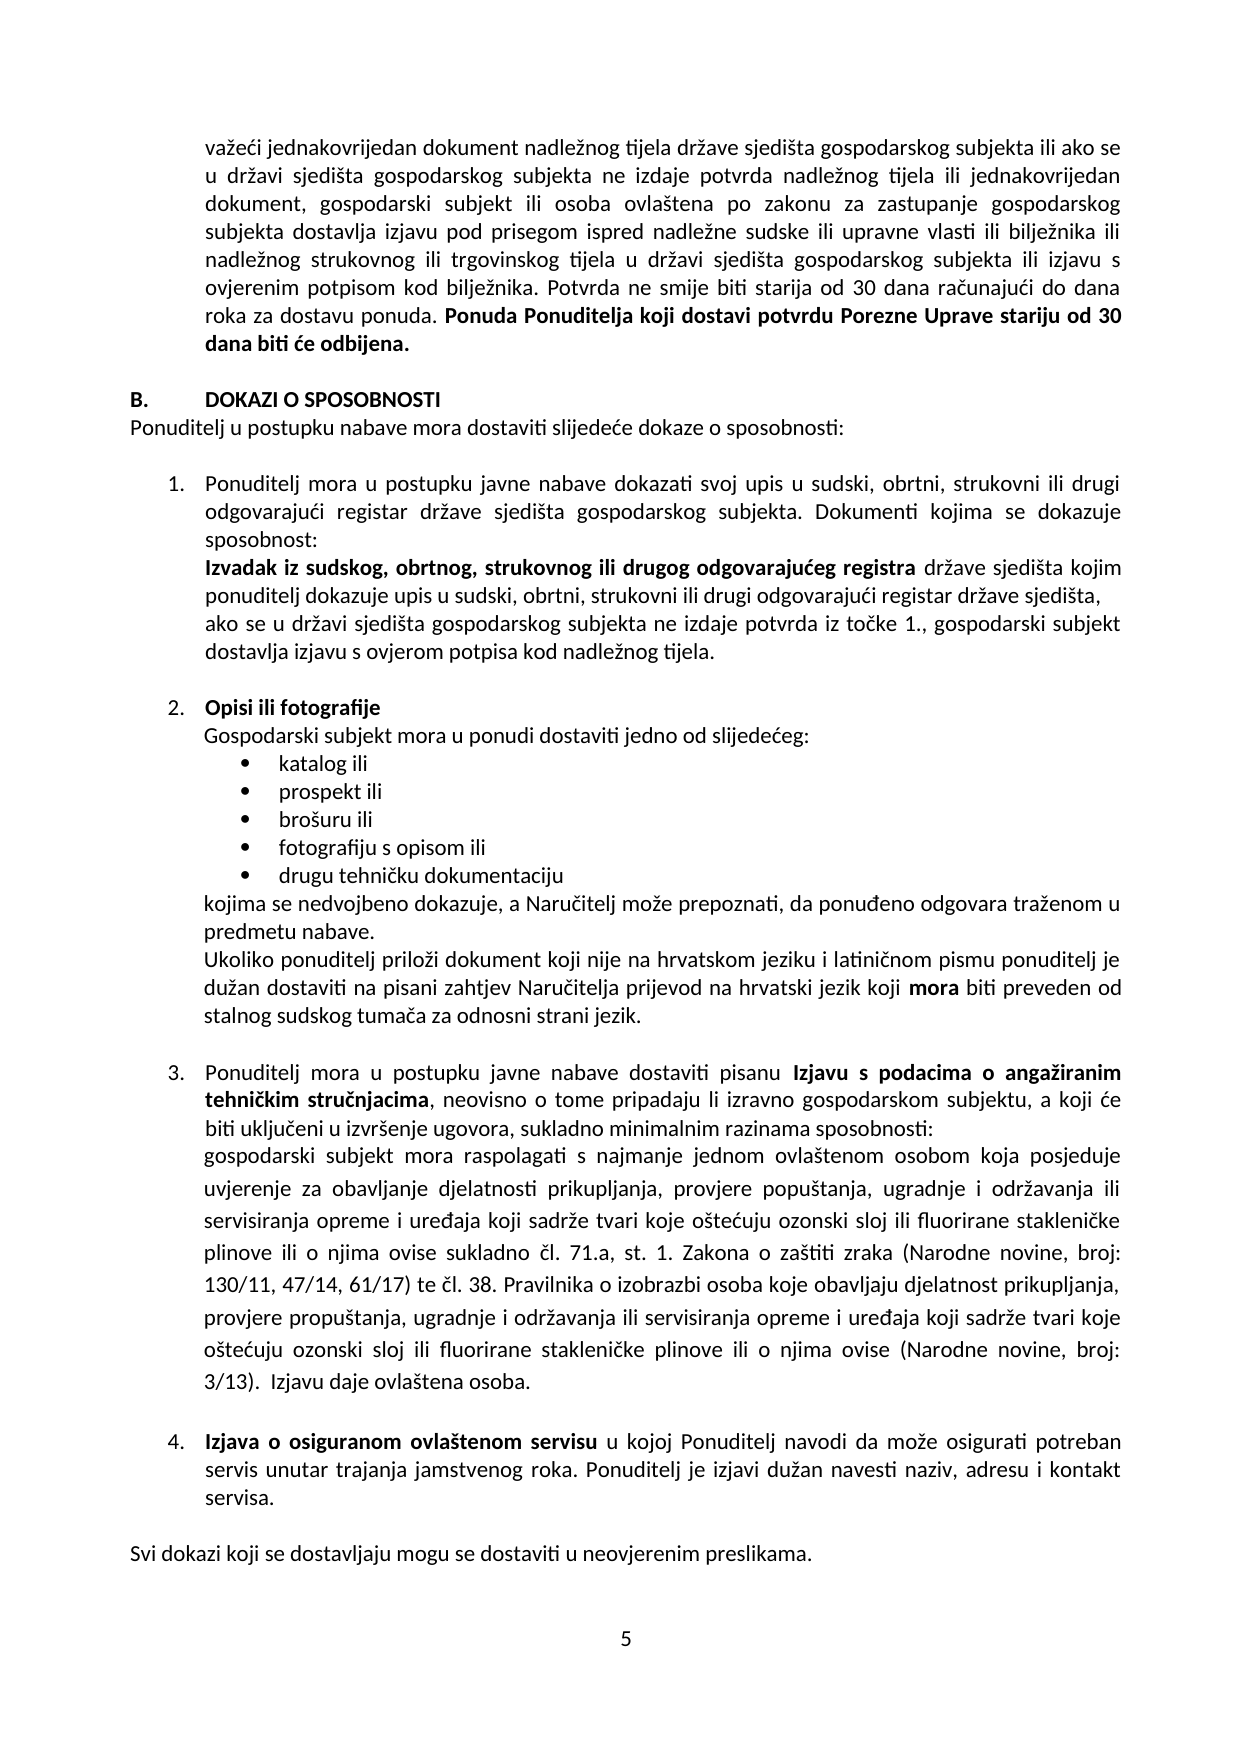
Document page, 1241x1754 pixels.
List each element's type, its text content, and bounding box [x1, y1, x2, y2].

text Ponuditelj u postupku nabave mora dostaviti slijedeće dokaze o sposobnosti: [130, 413, 1122, 441]
list drugu tehničku dokumentaciju [241, 861, 1122, 889]
list Ponuditelj mora u postupku javne nabave dostaviti pisanu Izjavu s podacima o angažiranim tehničkim stručnjacima, neovisno o tome pripadaju li izravno gospodarskom subjektu, a koji će biti uključeni u izvršenje ugovora, sukladno minimalnim razinama sposobnosti: [167, 1058, 1122, 1142]
list Izjava o osiguranom ovlaštenom servisu u kojoj Ponuditelj navodi da može osigurati potreban servis unutar trajanja jamstvenog roka. Ponuditelj je izjavi dužan navesti naziv, adresu i kontakt servisa. [167, 1427, 1122, 1511]
text Izvadak iz sudskog, obrtnog, strukovnog ili drugog odgovarajućeg registra države sjedišta kojim ponuditelj dokazuje upis u sudski, obrtni, strukovni ili drugi odgovarajući registar države sjedišta, [205, 553, 1122, 609]
list fotografiju s opisom ili [241, 833, 1122, 861]
list katalog ili [241, 749, 1122, 777]
text kojima se nedvojbeno dokazuje, a Naručitelj može prepoznati, da ponuđeno odgovara traženom u predmetu nabave. [204, 889, 1122, 946]
text važeći jednakovrijedan dokument nadležnog tijela države sjedišta gospodarskog subjekta ili ako se u državi sjedišta gospodarskog subjekta ne izdaje potvrda nadležnog tijela ili jednakovrijedan dokument, gospodarski subjekt ili osoba ovlaštena po zakonu za zastupanje gospodarskog subjekta dostavlja izjavu pod prisegom ispred nadležne sudske ili upravne vlasti ili bilježnika ili nadležnog strukovnog ili trgovinskog tijela u državi sjedišta gospodarskog subjekta ili izjavu s ovjerenim potpisom kod bilježnika. Potvrda ne smije biti starija od 30 dana računajući do dana roka za dostavu ponuda. Ponuda Ponuditelja koji dostavi potvrdu Porezne Uprave stariju od 30 dana biti će odbijena. [205, 133, 1122, 357]
text Ukoliko ponuditelj priloži dokument koji nije na hrvatskom jeziku i latiničnom pismu ponuditelj je dužan dostaviti na pisani zahtjev Naručitelja prijevod na hrvatski jezik koji mora biti preveden od stalnog sudskog tumača za odnosni strani jezik. [204, 946, 1122, 1029]
text ako se u državi sjedišta gospodarskog subjekta ne izdaje potvrda iz točke 1., gospodarski subjekt dostavlja izjavu s ovjerom potpisa kod nadležnog tijela. [205, 609, 1122, 665]
text Gospodarski subjekt mora u ponudi dostaviti jedno od slijedećeg: [204, 721, 1122, 749]
list DOKAZI O SPOSOBNOSTI [130, 385, 1122, 413]
list Ponuditelj mora u postupku javne nabave dokazati svoj upis u sudski, obrtni, strukovni ili drugi odgovarajući registar države sjedišta gospodarskog subjekta. Dokumenti kojima se dokazuje sposobnost: [167, 469, 1122, 553]
list prospekt ili [241, 777, 1122, 805]
list brošuru ili [241, 805, 1122, 833]
text gospodarski subjekt mora raspolagati s najmanje jednom ovlaštenom osobom koja posjeduje uvjerenje za obavljanje djelatnosti prikupljanja, provjere popuštanja, ugradnje i održavanja ili servisiranja opreme i uređaja koji sadrže tvari koje oštećuju ozonski sloj ili fluorirane stakleničke plinove ili o njima ovise sukladno čl. 71.a, st. 1. Zakona o zaštiti zraka (Narodne novine, broj: 130/11, 47/14, 61/17) te čl. 38. Pravilnika o izobrazbi osoba koje obavljaju djelatnost prikupljanja, provjere propuštanja, ugradnje i održavanja ili servisiranja opreme i uređaja koji sadrže tvari koje oštećuju ozonski sloj ili fluorirane stakleničke plinove ili o njima ovise (Narodne novine, broj: 3/13). Izjavu daje ovlaštena osoba. [204, 1142, 1122, 1395]
text Svi dokazi koji se dostavljaju mogu se dostaviti u neovjerenim preslikama. [130, 1539, 1122, 1567]
list Opisi ili fotografije [167, 693, 1122, 721]
